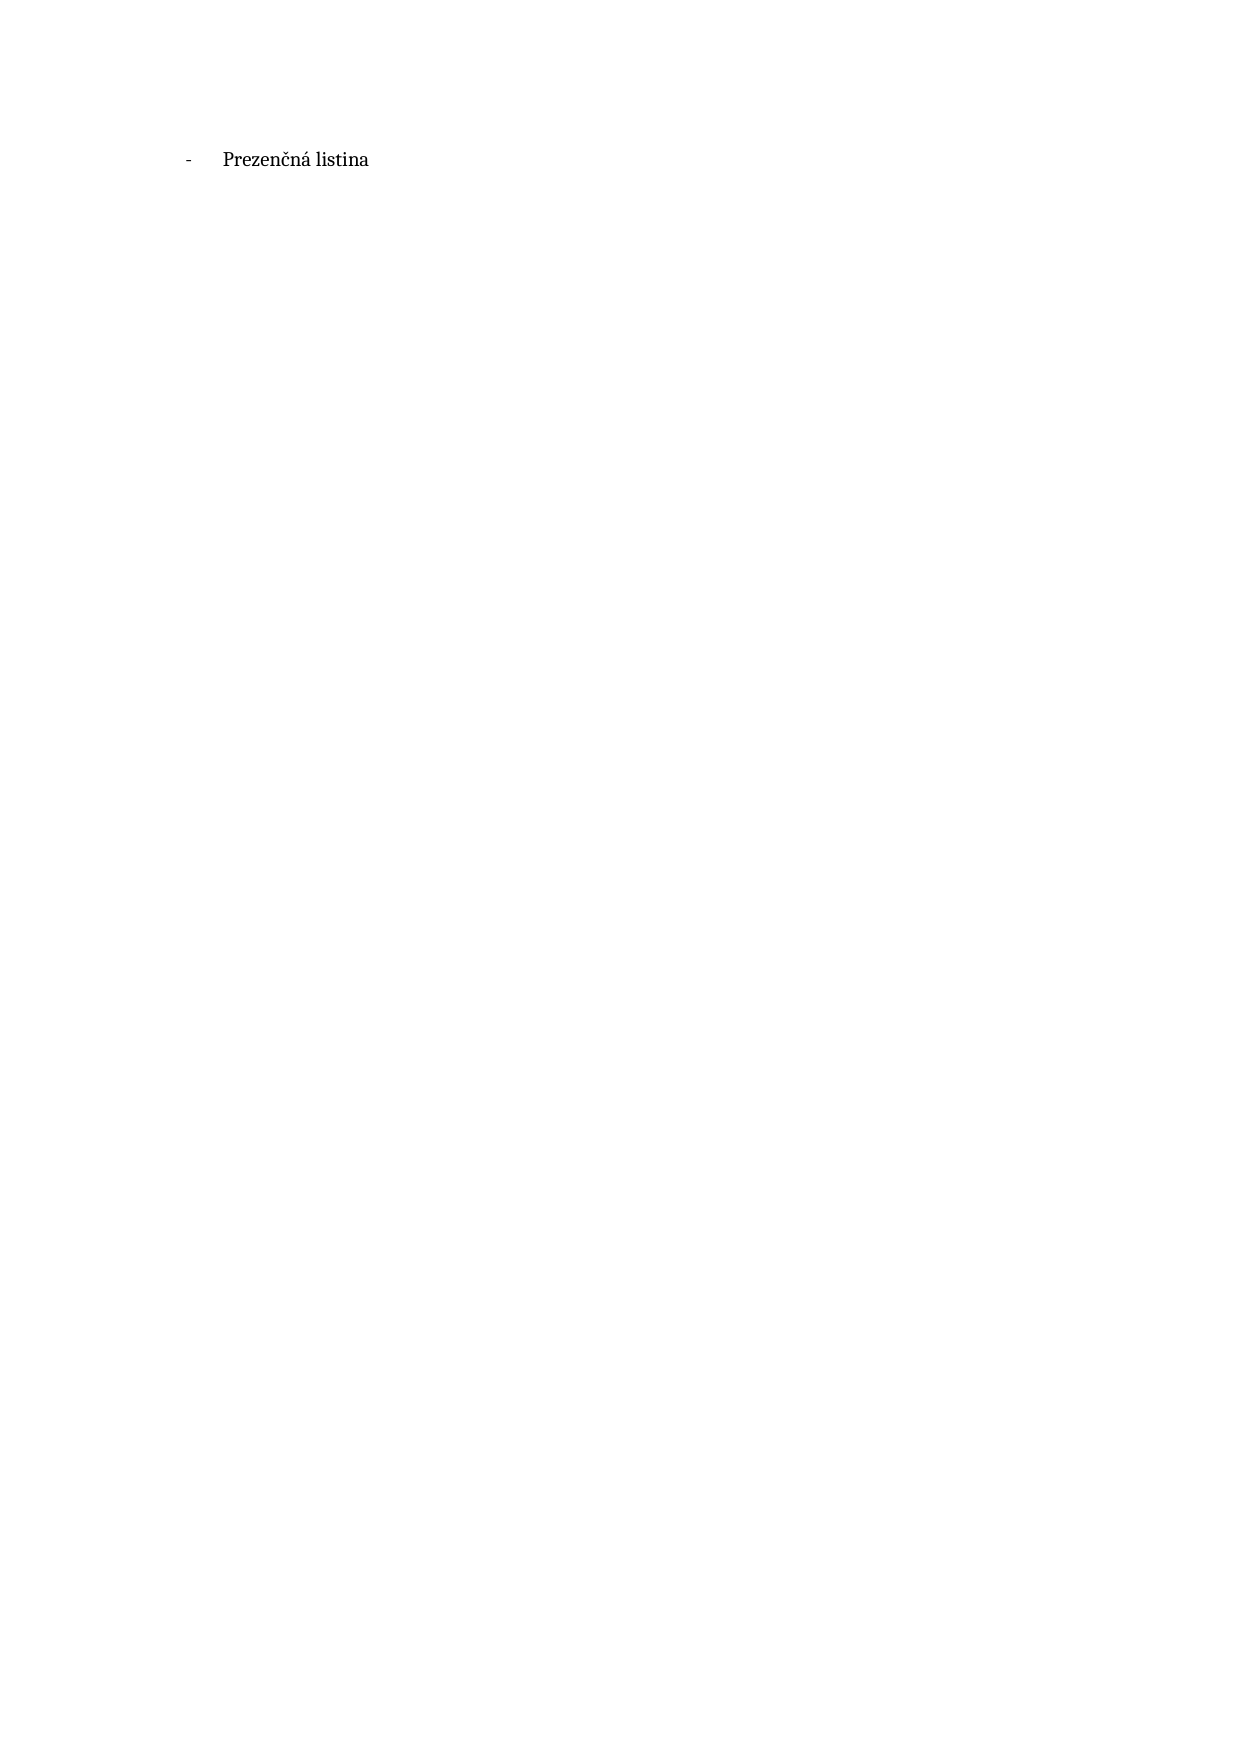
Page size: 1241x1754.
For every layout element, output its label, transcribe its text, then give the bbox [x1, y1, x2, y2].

list Prezenčná listina [185, 148, 1093, 172]
